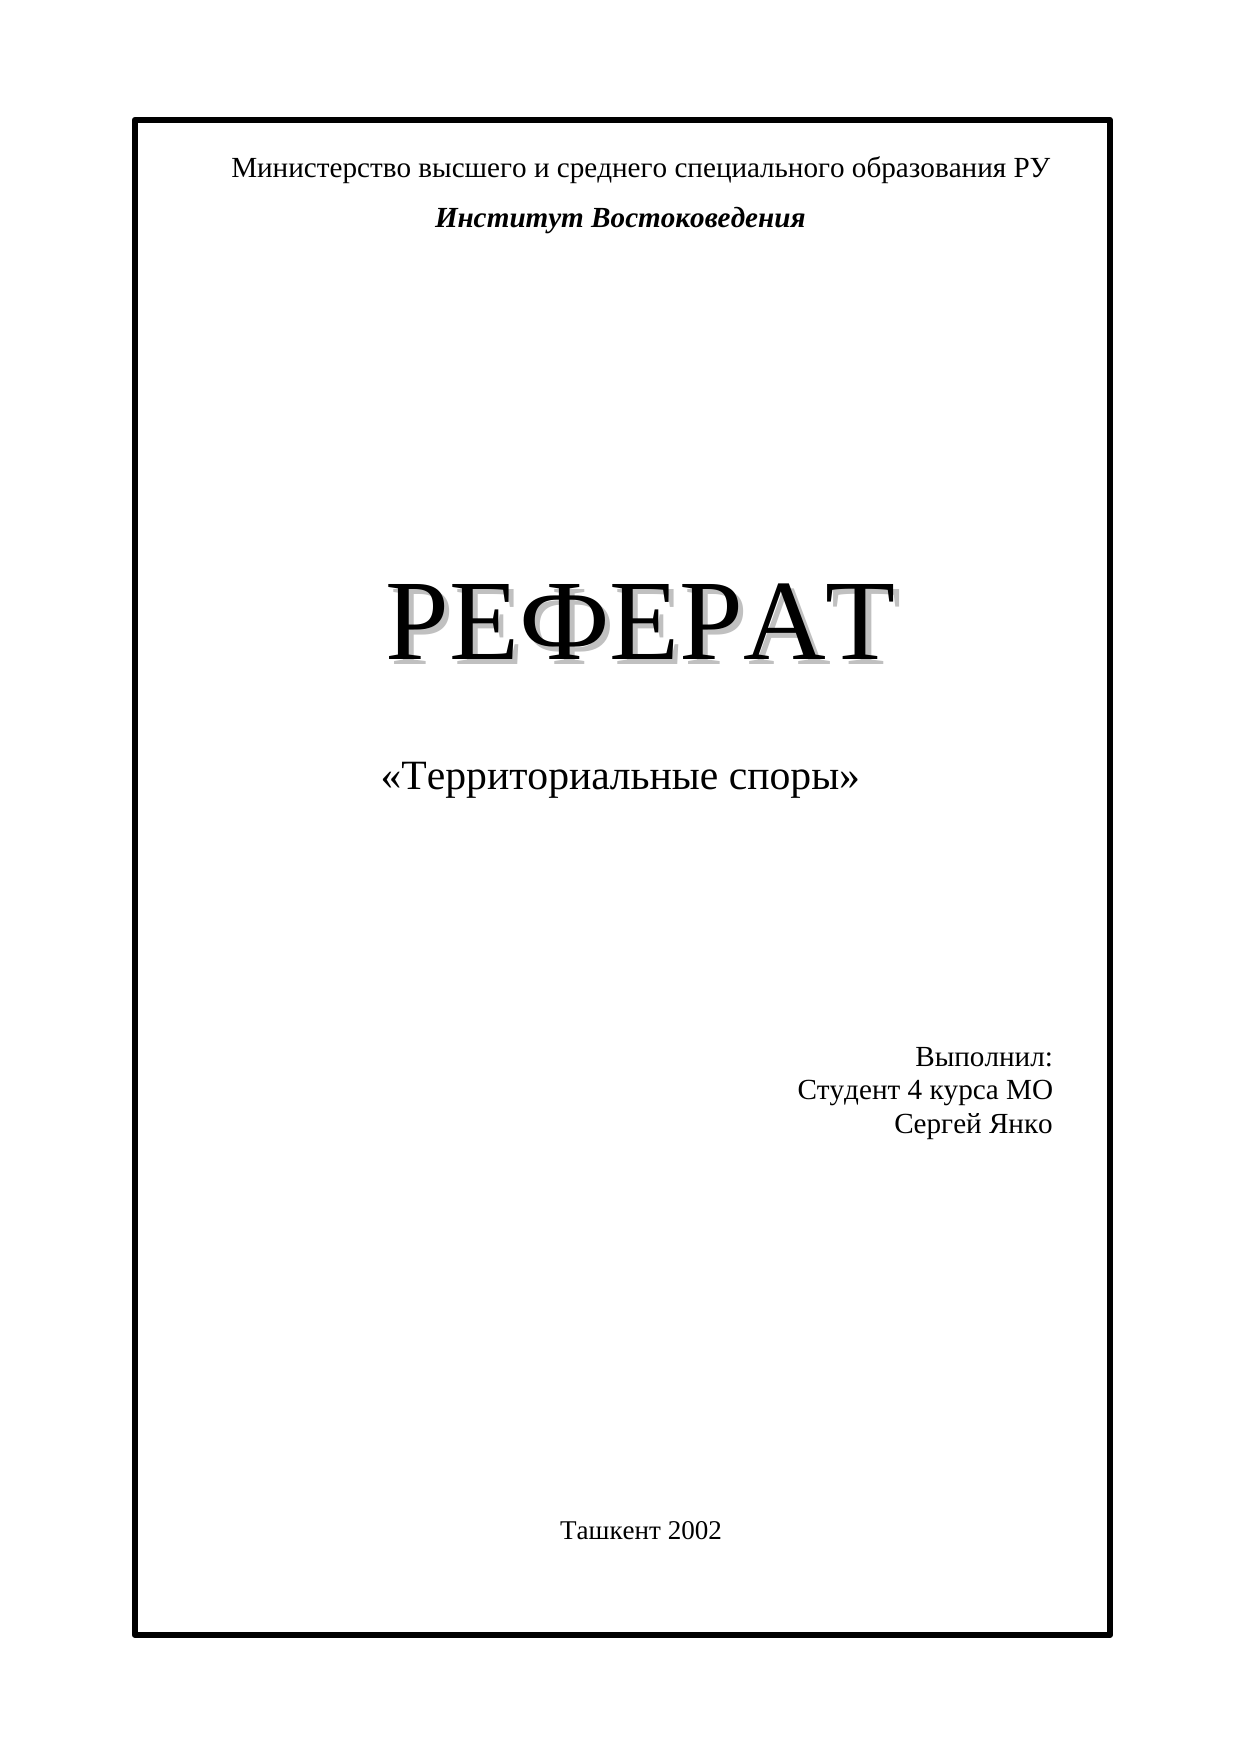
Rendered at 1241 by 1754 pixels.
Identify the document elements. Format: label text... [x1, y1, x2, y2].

text Выполнил: [187, 1039, 1053, 1072]
text «Территориальные споры» [187, 750, 1053, 798]
subtitle Ташкент 2002 [187, 1514, 1053, 1545]
subtitle РЕФЕРАТ [187, 552, 1053, 684]
text Сергей Янко [187, 1106, 1053, 1139]
text Студент 4 курса МО [187, 1072, 1053, 1106]
title Министерство высшего и среднего специального образования РУ [187, 150, 1053, 183]
subtitle Институт Востоковедения [187, 200, 1053, 234]
